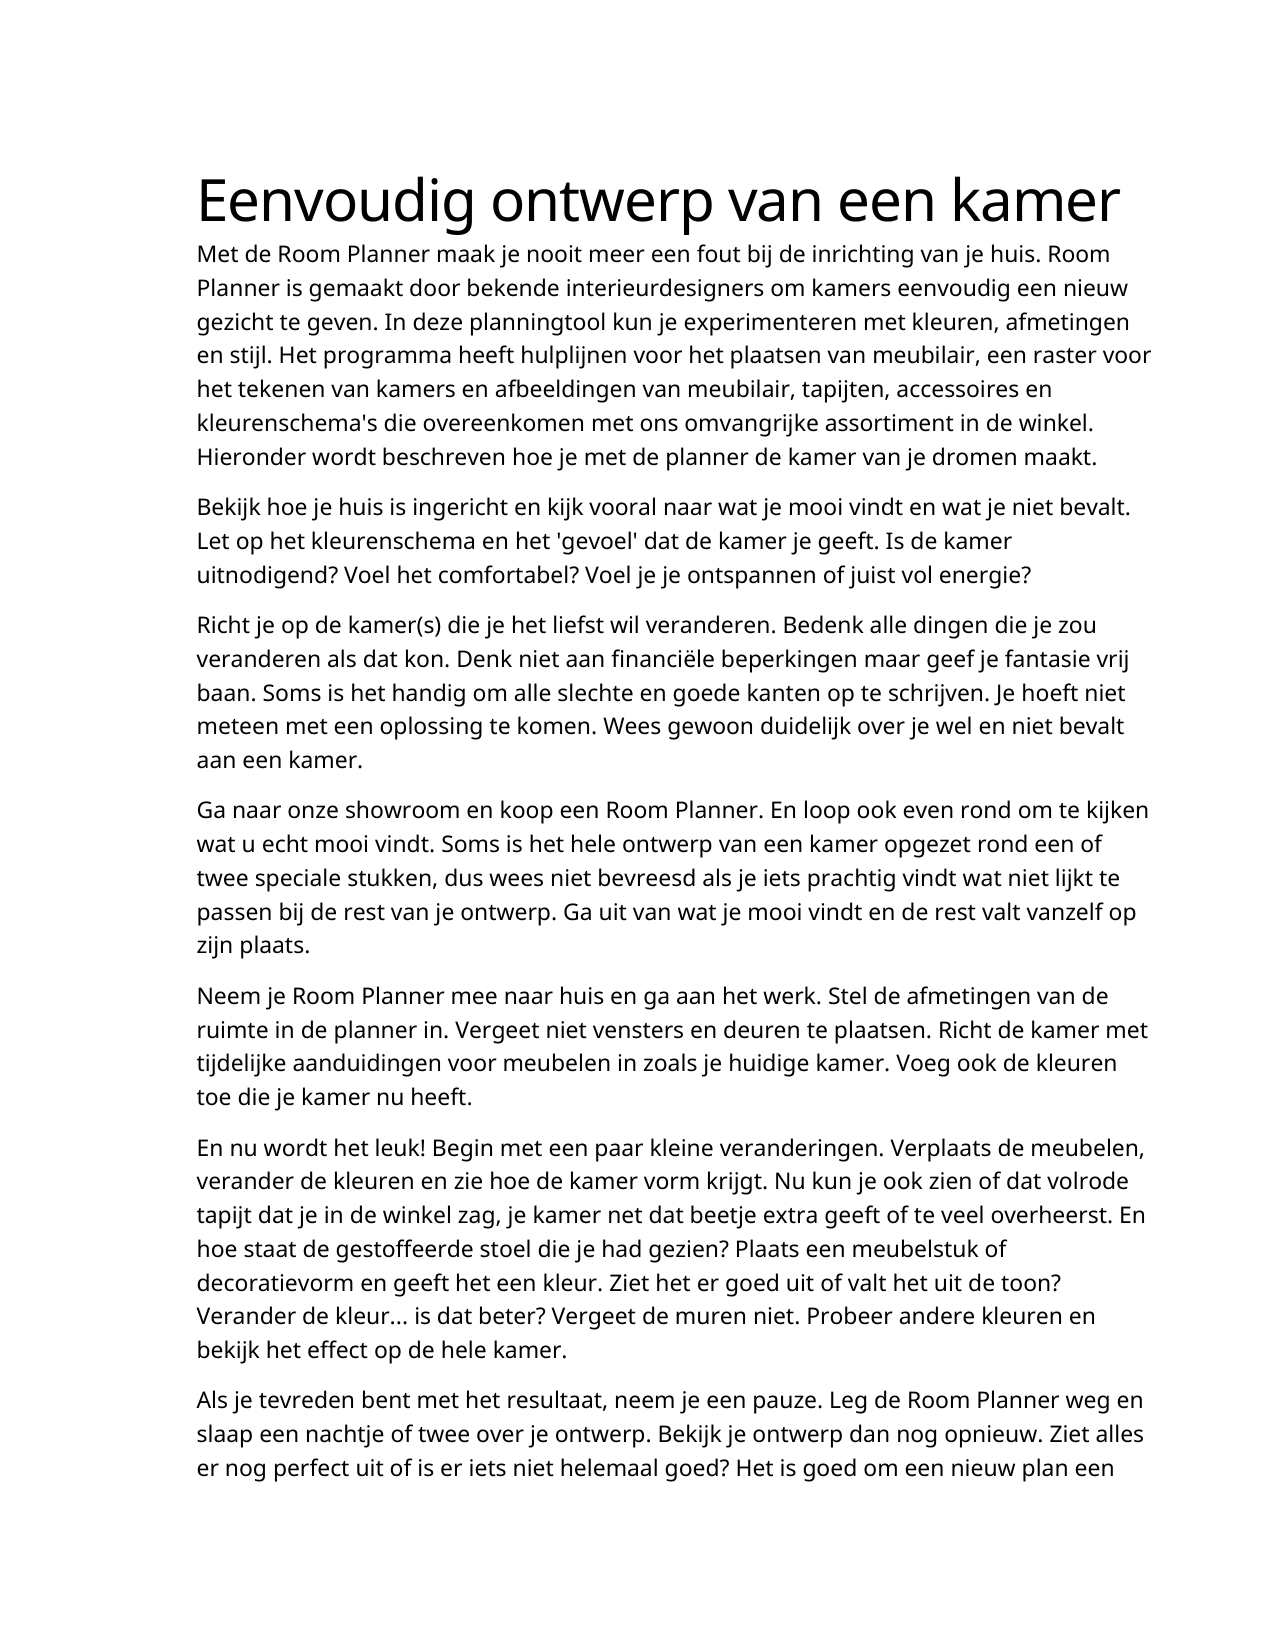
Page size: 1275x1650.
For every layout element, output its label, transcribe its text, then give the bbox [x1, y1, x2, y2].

text Bekijk hoe je huis is ingericht en kijk vooral naar wat je mooi vindt en wat je niet bevalt. Let op het kleurenschema en het 'gevoel' dat de kamer je geeft. Is de kamer uitnodigend? Voel het comfortabel? Voel je je ontspannen of juist vol energie? [196, 491, 1153, 590]
text Met de Room Planner maak je nooit meer een fout bij de inrichting van je huis. Room Planner is gemaakt door bekende interieurdesigners om kamers eenvoudig een nieuw gezicht te geven. In deze planningtool kun je experimenteren met kleuren, afmetingen en stijl. Het programma heeft hulplijnen voor het plaatsen van meubilair, een raster voor het tekenen van kamers en afbeeldingen van meubilair, tapijten, accessoires en kleurenschema's die overeenkomen met ons omvangrijke assortiment in de winkel. Hieronder wordt beschreven hoe je met de planner de kamer van je dromen maakt. [196, 238, 1153, 472]
text Ga naar onze showroom en koop een Room Planner. En loop ook even rond om te kijken wat u echt mooi vindt. Soms is het hele ontwerp van een kamer opgezet rond een of twee speciale stukken, dus wees niet bevreesd als je iets prachtig vindt wat niet lijkt te passen bij de rest van je ontwerp. Ga uit van wat je mooi vindt en de rest valt vanzelf op zijn plaats. [196, 794, 1153, 961]
title Eenvoudig ontwerp van een kamer [196, 159, 1153, 238]
text En nu wordt het leuk! Begin met een paar kleine veranderingen. Verplaats de meubelen, verander de kleuren en zie hoe de kamer vorm krijgt. Nu kun je ook zien of dat volrode tapijt dat je in de winkel zag, je kamer net dat beetje extra geeft of te veel overheerst. En hoe staat de gestoffeerde stoel die je had gezien? Plaats een meubelstuk of decoratievorm en geeft het een kleur. Ziet het er goed uit of valt het uit de toon? Verander de kleur... is dat beter? Vergeet de muren niet. Probeer andere kleuren en bekijk het effect op de hele kamer. [196, 1132, 1153, 1365]
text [196, 1384, 1153, 1483]
text Neem je Room Planner mee naar huis en ga aan het werk. Stel de afmetingen van de ruimte in de planner in. Vergeet niet vensters en deuren te plaatsen. Richt de kamer met tijdelijke aanduidingen voor meubelen in zoals je huidige kamer. Voeg ook de kleuren toe die je kamer nu heeft. [196, 980, 1153, 1112]
text Richt je op de kamer(s) die je het liefst wil veranderen. Bedenk alle dingen die je zou veranderen als dat kon. Denk niet aan financiële beperkingen maar geef je fantasie vrij baan. Soms is het handig om alle slechte en goede kanten op te schrijven. Je hoeft niet meteen met een oplossing te komen. Wees gewoon duidelijk over je wel en niet bevalt aan een kamer. [196, 609, 1153, 775]
